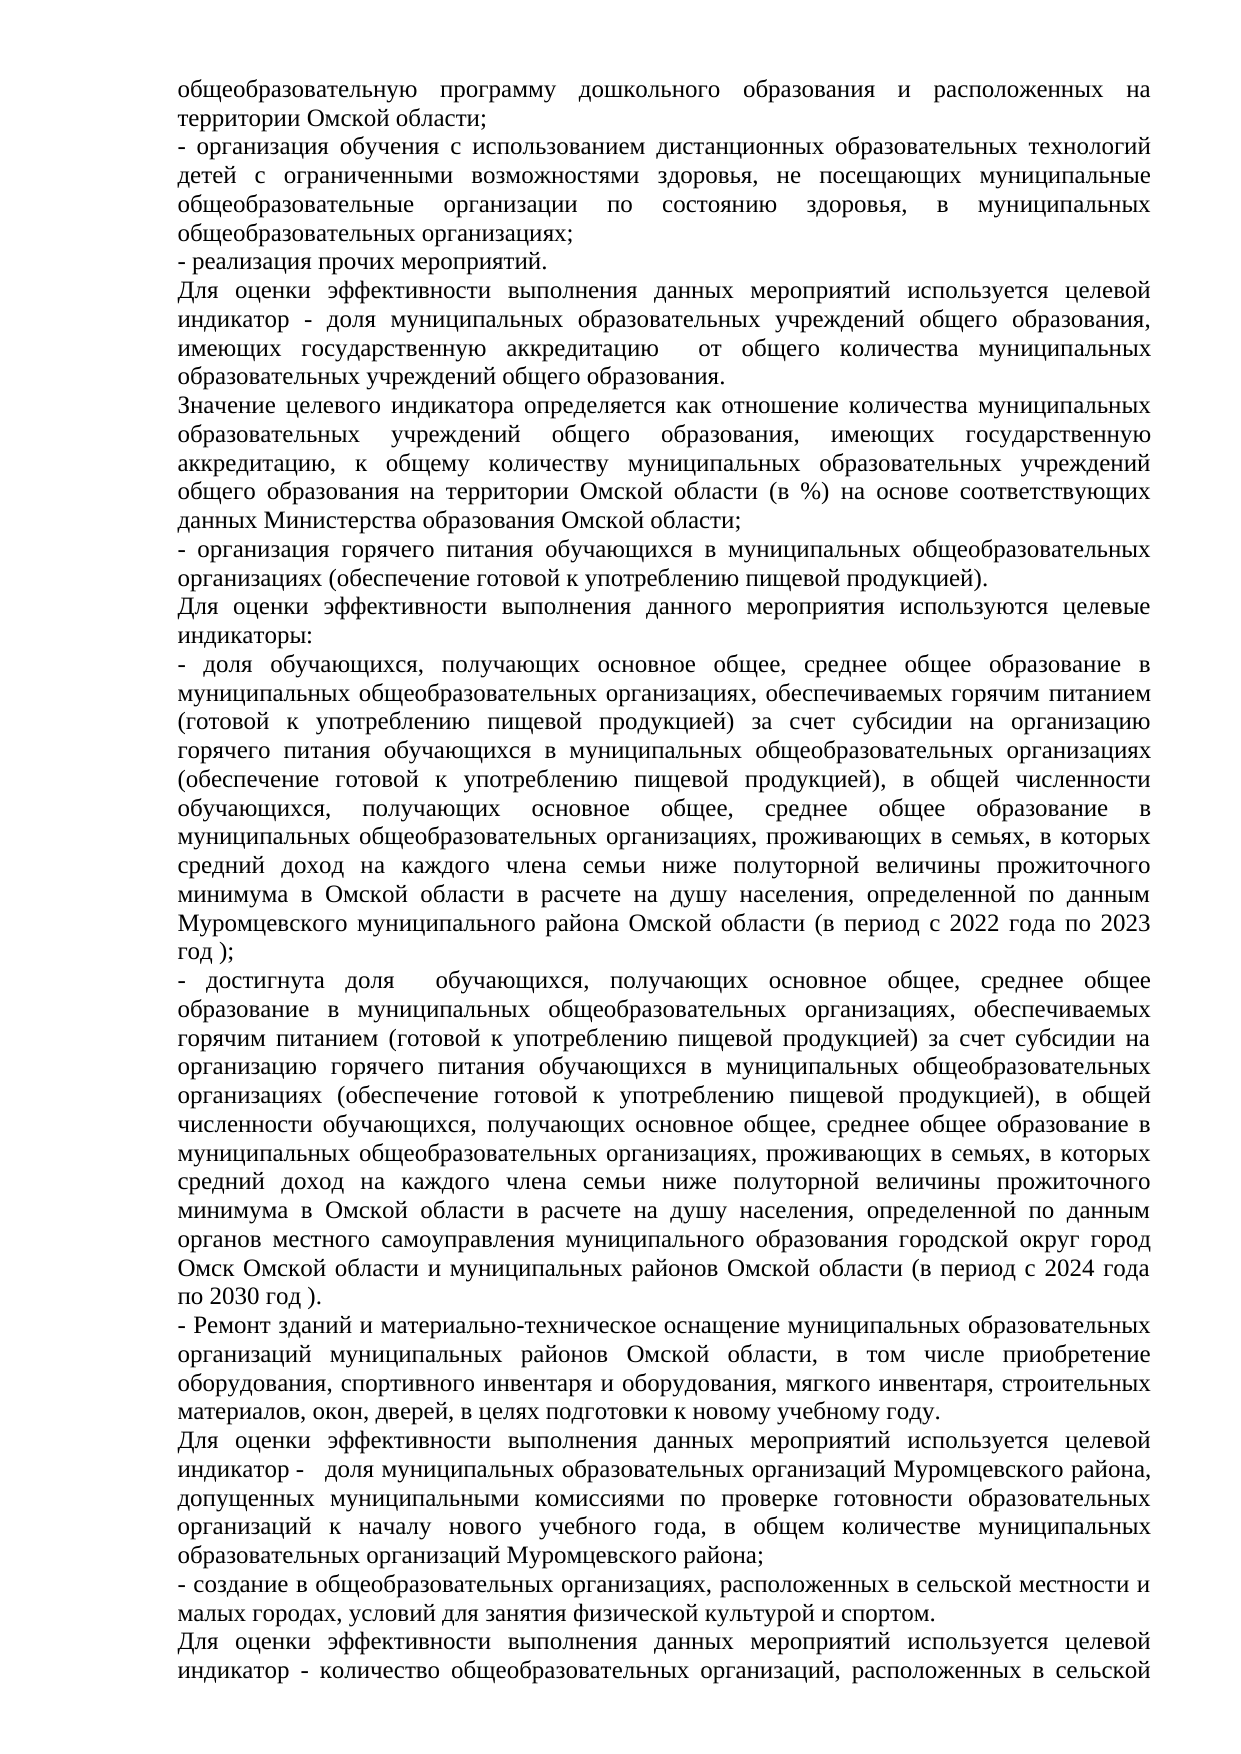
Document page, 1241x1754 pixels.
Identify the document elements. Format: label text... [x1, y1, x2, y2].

text - реализация прочих мероприятий. [177, 246, 1152, 275]
text Для оценки эффективности выполнения данных мероприятий используется целевой индикатор - доля муниципальных образовательных учреждений общего образования, имеющих государственную аккредитацию от общего количества муниципальных образовательных учреждений общего образования. [177, 275, 1152, 390]
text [177, 1626, 1152, 1684]
text - организация горячего питания обучающихся в муниципальных общеобразовательных организациях (обеспечение готовой к употреблению пищевой продукцией). [177, 534, 1152, 591]
text - создание в общеобразовательных организациях, расположенных в сельской местности и малых городах, условий для занятия физической культурой и спортом. [177, 1569, 1152, 1626]
text Значение целевого индикатора определяется как отношение количества муниципальных образовательных учреждений общего образования, имеющих государственную аккредитацию, к общему количеству муниципальных образовательных учреждений общего образования на территории Омской области (в %) на основе соответствующих данных Министерства образования Омской области; [177, 390, 1152, 534]
text - доля обучающихся, получающих основное общее, среднее общее образование в муниципальных общеобразовательных организациях, обеспечиваемых горячим питанием (готовой к употреблению пищевой продукцией) за счет субсидии на организацию горячего питания обучающихся в муниципальных общеобразовательных организациях (обеспечение готовой к употреблению пищевой продукцией), в общей численности обучающихся, получающих основное общее, среднее общее образование в муниципальных общеобразовательных организациях, проживающих в семьях, в которых средний доход на каждого члена семьи ниже полуторной величины прожиточного минимума в Омской области в расчете на душу населения, определенной по данным Муромцевского муниципального района Омской области (в период с 2022 года по 2023 год ); [177, 649, 1152, 965]
text Для оценки эффективности выполнения данных мероприятий используется целевой индикатор - доля муниципальных образовательных организаций Муромцевского района, допущенных муниципальными комиссиями по проверке готовности образовательных организаций к началу нового учебного года, в общем количестве муниципальных образовательных организаций Муромцевского района; [177, 1425, 1152, 1569]
text - организация обучения с использованием дистанционных образовательных технологий детей с ограниченными возможностями здоровья, не посещающих муниципальные общеобразовательные организации по состоянию здоровья, в муниципальных общеобразовательных организациях; [177, 131, 1152, 246]
text Для оценки эффективности выполнения данного мероприятия используются целевые индикаторы: [177, 591, 1152, 649]
text - достигнута доля обучающихся, получающих основное общее, среднее общее образование в муниципальных общеобразовательных организациях, обеспечиваемых горячим питанием (готовой к употреблению пищевой продукцией) за счет субсидии на организацию горячего питания обучающихся в муниципальных общеобразовательных организациях (обеспечение готовой к употреблению пищевой продукцией), в общей численности обучающихся, получающих основное общее, среднее общее образование в муниципальных общеобразовательных организациях, проживающих в семьях, в которых средний доход на каждого члена семьи ниже полуторной величины прожиточного минимума в Омской области в расчете на душу населения, определенной по данным органов местного самоуправления муниципального образования городской округ город Омск Омской области и муниципальных районов Омской области (в период с 2024 года по 2030 год ). [177, 965, 1152, 1310]
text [177, 74, 1152, 131]
text - Ремонт зданий и материально-техническое оснащение муниципальных образовательных организаций муниципальных районов Омской области, в том числе приобретение оборудования, спортивного инвентаря и оборудования, мягкого инвентаря, строительных материалов, окон, дверей, в целях подготовки к новому учебному году. [177, 1310, 1152, 1425]
